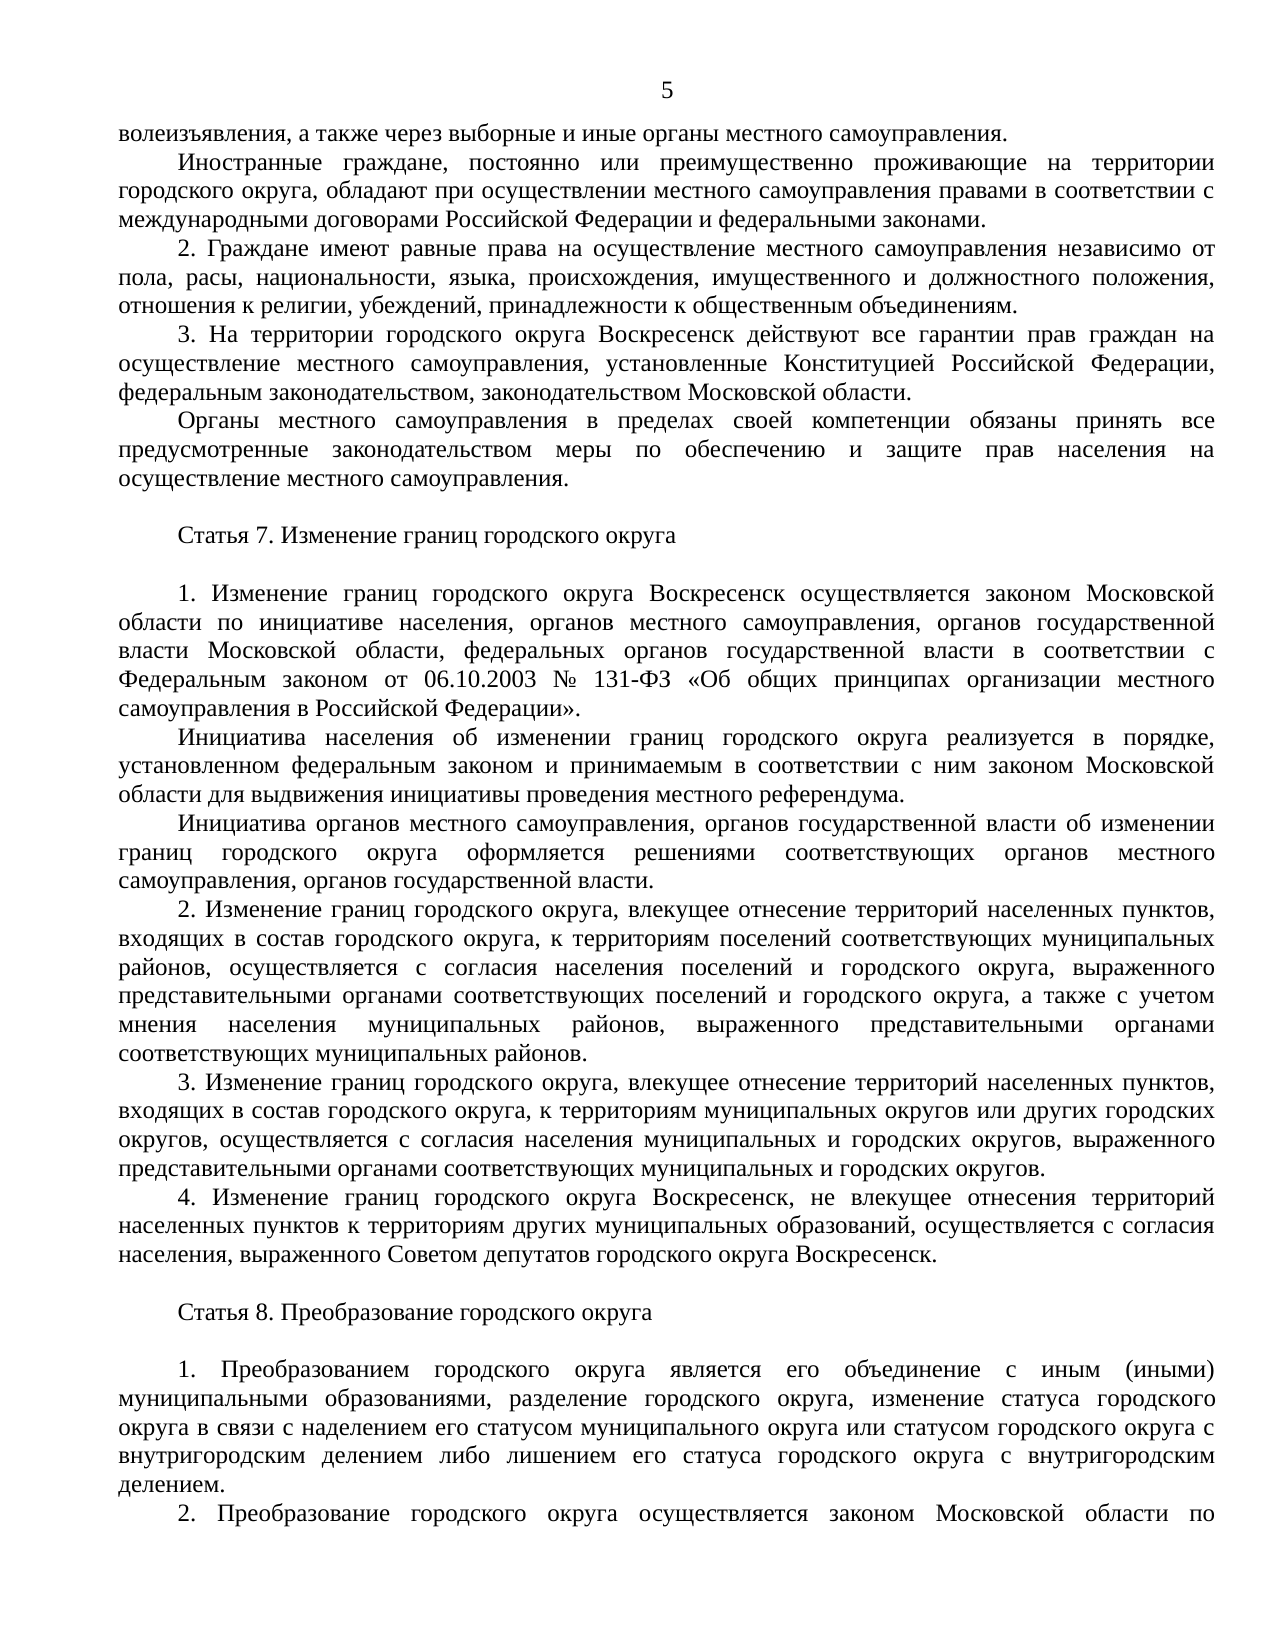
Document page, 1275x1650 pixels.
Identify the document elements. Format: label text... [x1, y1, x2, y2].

text Статья 7. Изменение границ городского округа [118, 521, 1216, 549]
text 3. На территории городского округа Воскресенск действуют все гарантии прав граждан на осуществление местного самоуправления, установленные Конституцией Российской Федерации, федеральным законодательством, законодательством Московской области. [118, 319, 1216, 406]
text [118, 1498, 1216, 1527]
text 1. Преобразованием городского округа является его объединение с иным (иными) муниципальными образованиями, разделение городского округа, изменение статуса городского округа в связи с наделением его статусом муниципального округа или статусом городского округа с внутригородским делением либо лишением его статуса городского округа с внутригородским делением. [118, 1354, 1216, 1498]
text Инициатива органов местного самоуправления, органов государственной власти об изменении границ городского округа оформляется решениями соответствующих органов местного самоуправления, органов государственной власти. [118, 808, 1216, 894]
text 2. Граждане имеют равные права на осуществление местного самоуправления независимо от пола, расы, национальности, языка, происхождения, имущественного и должностного положения, отношения к религии, убеждений, принадлежности к общественным объединениям. [118, 233, 1216, 319]
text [118, 118, 1216, 147]
text Статья 8. Преобразование городского округа [118, 1297, 1216, 1326]
text Иностранные граждане, постоянно или преимущественно проживающие на территории городского округа, обладают при осуществлении местного самоуправления правами в соответствии с международными договорами Российской Федерации и федеральными законами. [118, 147, 1216, 233]
text Инициатива населения об изменении границ городского округа реализуется в порядке, установленном федеральным законом и принимаемым в соответствии с ним законом Московской области для выдвижения инициативы проведения местного референдума. [118, 722, 1216, 808]
text 3. Изменение границ городского округа, влекущее отнесение территорий населенных пунктов, входящих в состав городского округа, к территориям муниципальных округов или других городских округов, осуществляется с согласия населения муниципальных и городских округов, выраженного представительными органами соответствующих муниципальных и городских округов. [118, 1067, 1216, 1182]
text Органы местного самоуправления в пределах своей компетенции обязаны принять все предусмотренные законодательством меры по обеспечению и защите прав населения на осуществление местного самоуправления. [118, 406, 1216, 492]
text 2. Изменение границ городского округа, влекущее отнесение территорий населенных пунктов, входящих в состав городского округа, к территориям поселений соответствующих муниципальных районов, осуществляется с согласия населения поселений и городского округа, выраженного представительными органами соответствующих поселений и городского округа, а также с учетом мнения населения муниципальных районов, выраженного представительными органами соответствующих муниципальных районов. [118, 894, 1216, 1067]
text 4. Изменение границ городского округа Воскресенск, не влекущее отнесения территорий населенных пунктов к территориям других муниципальных образований, осуществляется с согласия населения, выраженного Советом депутатов городского округа Воскресенск. [118, 1182, 1216, 1268]
text 1. Изменение границ городского округа Воскресенск осуществляется законом Московской области по инициативе населения, органов местного самоуправления, органов государственной власти Московской области, федеральных органов государственной власти в соответствии с Федеральным законом от 06.10.2003 № 131-ФЗ «Об общих принципах организации местного самоуправления в Российской Федерации». [118, 578, 1216, 722]
